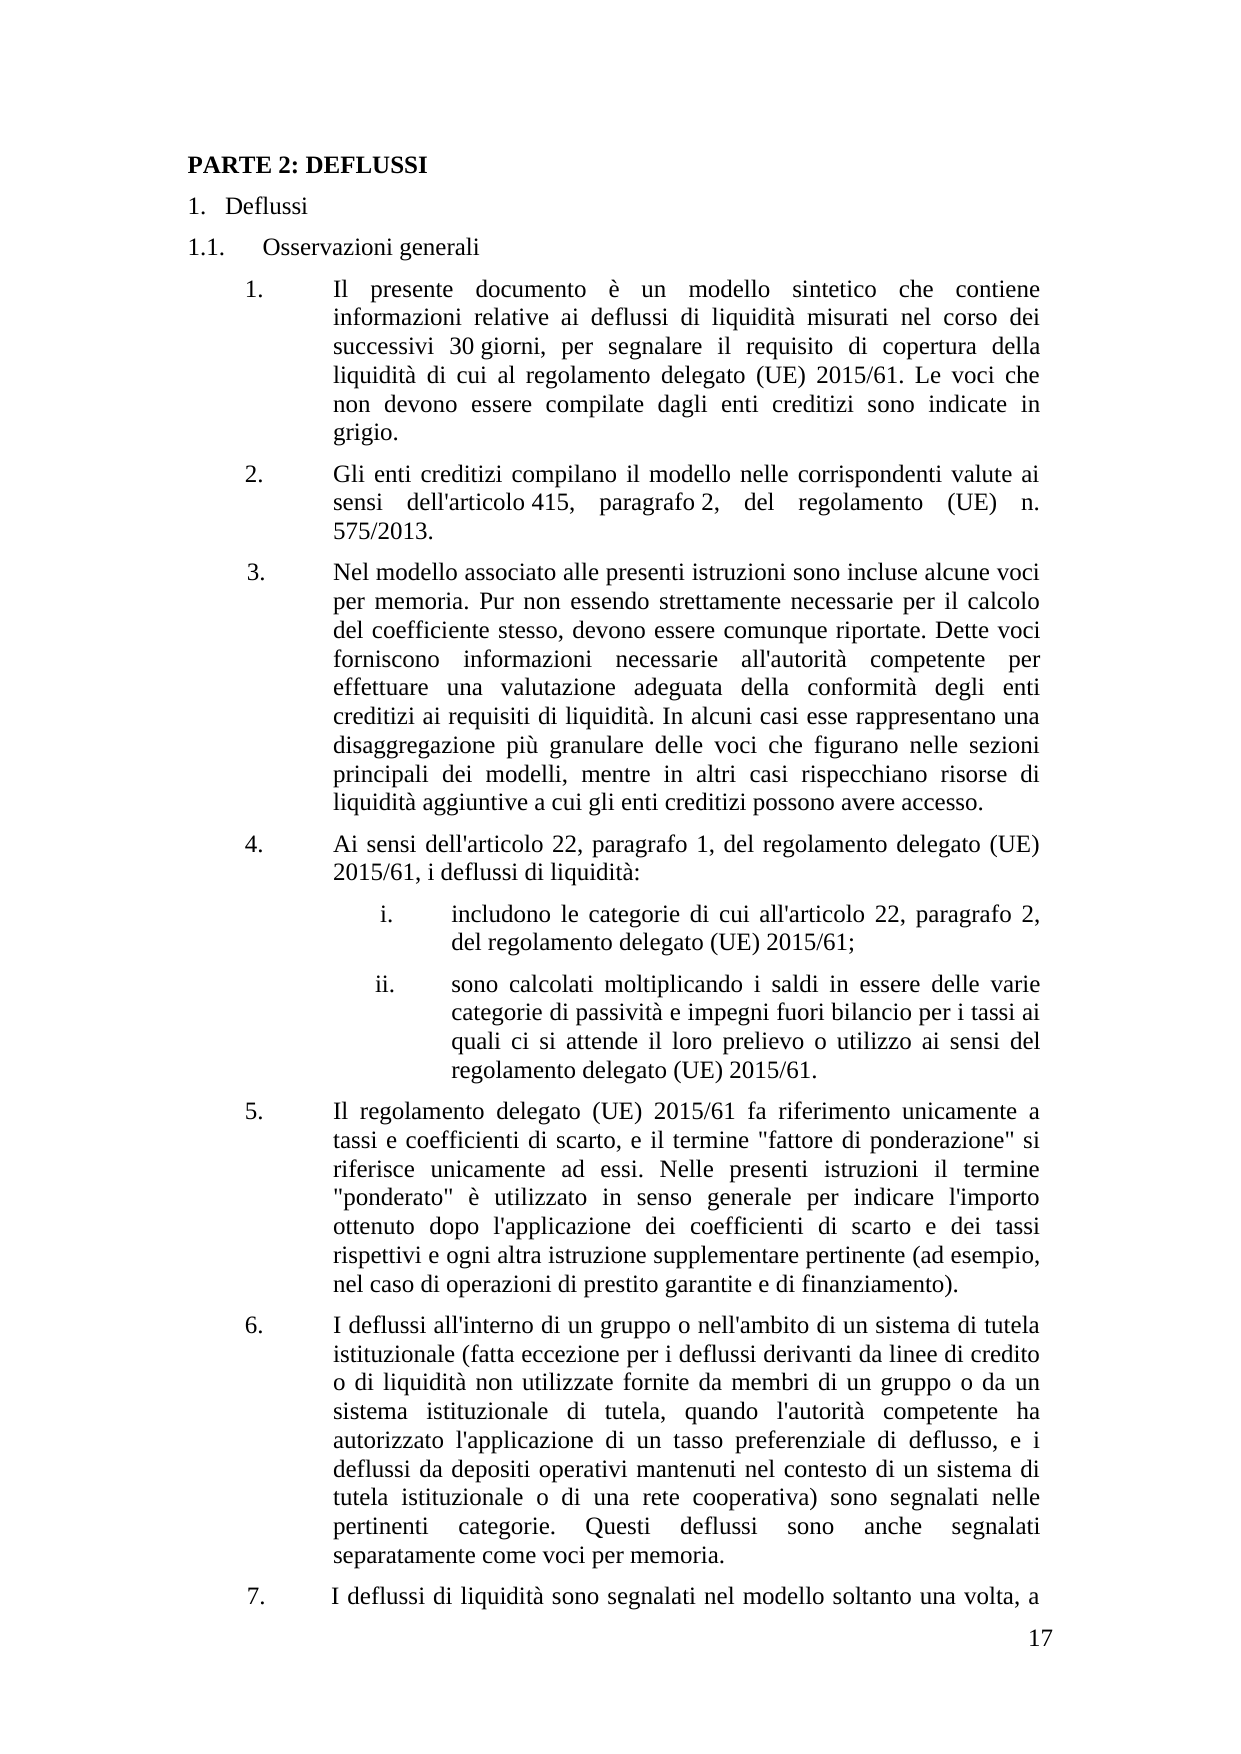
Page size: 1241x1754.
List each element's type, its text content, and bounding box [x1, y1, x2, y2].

text 4. Ai sensi dell'articolo 22, paragrafo 1, del regolamento delegato (UE) 2015/61, i deflussi di liquidità: [244, 829, 1041, 886]
text 6. I deflussi all'interno di un gruppo o nell'ambito di un sistema di tutela istituzionale (fatta eccezione per i deflussi derivanti da linee di credito o di liquidità non utilizzate fornite da membri di un gruppo o da un sistema istituzionale di tutela, quando l'autorità competente ha autorizzato l'applicazione di un tasso preferenziale di deflusso, e i deflussi da depositi operativi mantenuti nel contesto di un sistema di tutela istituzionale o di una rete cooperativa) sono segnalati nelle pertinenti categorie. Questi deflussi sono anche segnalati separatamente come voci per memoria. [244, 1310, 1041, 1569]
text 2. Gli enti creditizi compilano il modello nelle corrispondenti valute ai sensi dell'articolo 415, paragrafo 2, del regolamento (UE) n. 575/2013. [244, 459, 1040, 545]
text ii. sono calcolati moltiplicando i saldi in essere delle varie categorie di passività e impegni fuori bilancio per i tassi ai quali ci si attende il loro prelievo o utilizzo ai sensi del regolamento delegato (UE) 2015/61. [375, 969, 1041, 1084]
text PARTE 2: DEFLUSSI [187, 150, 846, 179]
text 5. Il regolamento delegato (UE) 2015/61 fa riferimento unicamente a tassi e coefficienti di scarto, e il termine "fattore di ponderazione" si riferisce unicamente ad essi. Nelle presenti istruzioni il termine "ponderato" è utilizzato in senso generale per indicare l'importo ottenuto dopo l'applicazione dei coefficienti di scarto e dei tassi rispettivi e ogni altra istruzione supplementare pertinente (ad esempio, nel caso di operazioni di prestito garantite e di finanziamento). [244, 1096, 1041, 1297]
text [247, 1581, 1041, 1610]
text i. includono le categorie di cui all'articolo 22, paragrafo 2, del regolamento delegato (UE) 2015/61; [380, 899, 1041, 956]
text 3. Nel modello associato alle presenti istruzioni sono incluse alcune voci per memoria. Pur non essendo strettamente necessarie per il calcolo del coefficiente stesso, devono essere comunque riportate. Dette voci forniscono informazioni necessarie all'autorità competente per effettuare una valutazione adeguata della conformità degli enti creditizi ai requisiti di liquidità. In alcuni casi esse rappresentano una disaggregazione più granulare delle voci che figurano nelle sezioni principali dei modelli, mentre in altri casi rispecchiano risorse di liquidità aggiuntive a cui gli enti creditizi possono avere accesso. [247, 557, 1041, 816]
list 1.1. Osservazioni generali [187, 232, 1053, 261]
text 1. Il presente documento è un modello sintetico che contiene informazioni relative ai deflussi di liquidità misurati nel corso dei successivi 30 giorni, per segnalare il requisito di copertura della liquidità di cui al regolamento delegato (UE) 2015/61. Le voci che non devono essere compilate dagli enti creditizi sono indicate in grigio. [244, 274, 1041, 446]
list 1. Deflussi [187, 191, 1053, 220]
